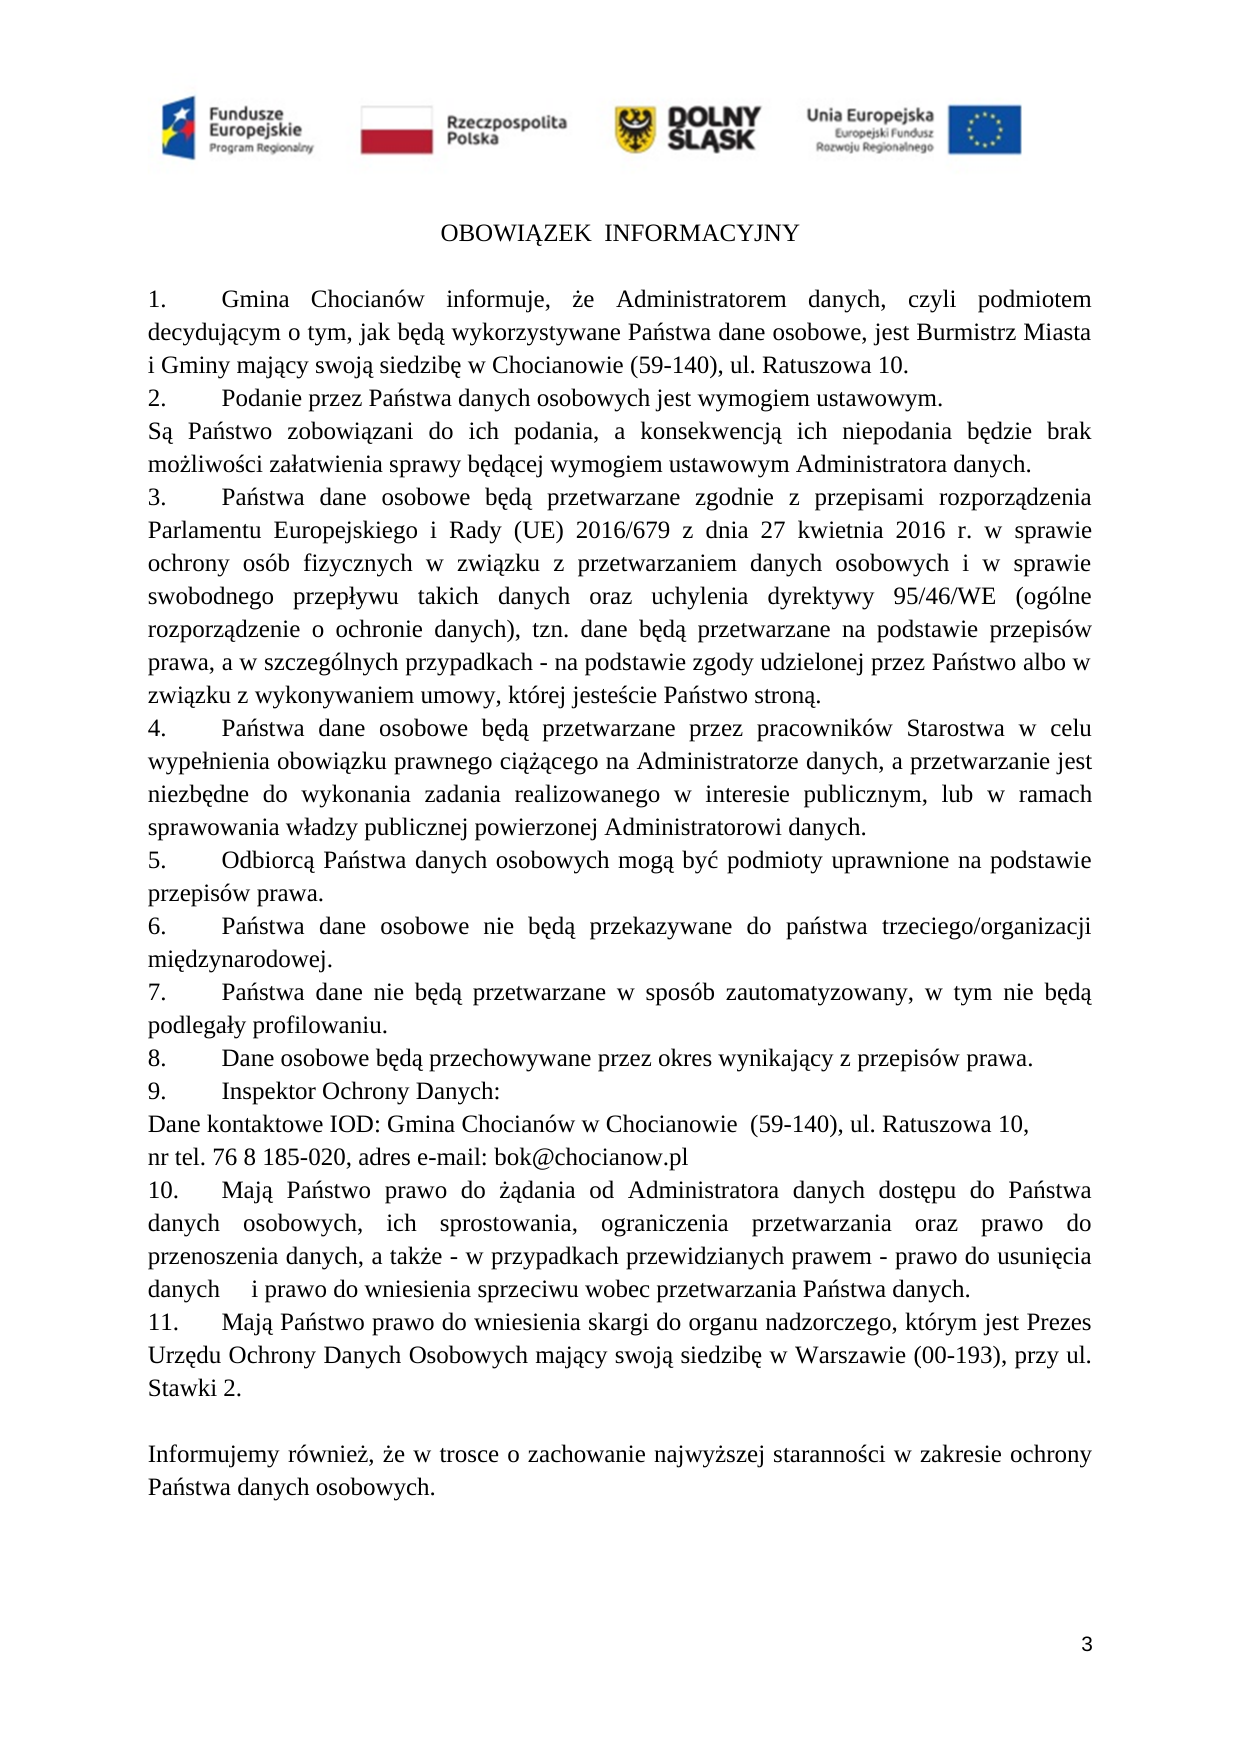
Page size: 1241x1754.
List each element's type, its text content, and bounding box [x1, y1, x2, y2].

text Są Państwo zobowiązani do ich podania, a konsekwencją ich niepodania będzie brak możliwości załatwienia sprawy będącej wymogiem ustawowym Administratora danych. [148, 416, 1093, 478]
text 8. Dane osobowe będą przechowywane przez okres wynikający z przepisów prawa. [148, 1043, 1093, 1072]
text Dane kontaktowe IOD: Gmina Chocianów w Chocianowie (59-140), ul. Ratuszowa 10, [148, 1109, 1093, 1138]
text 6. Państwa dane osobowe nie będą przekazywane do państwa trzeciego/organizacji międzynarodowej. [148, 911, 1093, 973]
text 10. Mają Państwo prawo do żądania od Administratora danych dostępu do Państwa danych osobowych, ich sprostowania, ograniczenia przetwarzania oraz prawo do przenoszenia danych, a także - w przypadkach przewidzianych prawem - prawo do usunięcia danych i prawo do wniesienia sprzeciwu wobec przetwarzania Państwa danych. [148, 1175, 1093, 1303]
text 11. Mają Państwo prawo do wniesienia skargi do organu nadzorczego, którym jest Prezes Urzędu Ochrony Danych Osobowych mający swoją siedzibę w Warszawie (00-193), przy ul. Stawki 2. [148, 1307, 1093, 1402]
picture [147, 73, 1093, 194]
text Informujemy również, że w trosce o zachowanie najwyższej staranności w zakresie ochrony Państwa danych osobowych. [148, 1439, 1093, 1501]
text 9. Inspektor Ochrony Danych: [148, 1076, 1093, 1105]
text 3. Państwa dane osobowe będą przetwarzane zgodnie z przepisami rozporządzenia Parlamentu Europejskiego i Rady (UE) 2016/679 z dnia 27 kwietnia 2016 r. w sprawie ochrony osób fizycznych w związku z przetwarzaniem danych osobowych i w sprawie swobodnego przepływu takich danych oraz uchylenia dyrektywy 95/46/WE (ogólne rozporządzenie o ochronie danych), tzn. dane będą przetwarzane na podstawie przepisów prawa, a w szczególnych przypadkach - na podstawie zgody udzielonej przez Państwo albo w związku z wykonywaniem umowy, której jesteście Państwo stroną. [148, 482, 1093, 709]
text 4. Państwa dane osobowe będą przetwarzane przez pracowników Starostwa w celu wypełnienia obowiązku prawnego ciążącego na Administratorze danych, a przetwarzanie jest niezbędne do wykonania zadania realizowanego w interesie publicznym, lub w ramach sprawowania władzy publicznej powierzonej Administratorowi danych. [148, 713, 1093, 841]
text nr tel. 76 8 185-020, adres e-mail: bok@chocianow.pl [148, 1142, 1093, 1171]
text 5. Odbiorcą Państwa danych osobowych mogą być podmioty uprawnione na podstawie przepisów prawa. [148, 845, 1093, 907]
text 7. Państwa dane nie będą przetwarzane w sposób zautomatyzowany, w tym nie będą podlegały profilowaniu. [148, 977, 1093, 1039]
text 2. Podanie przez Państwa danych osobowych jest wymogiem ustawowym. [148, 383, 1093, 412]
text OBOWIĄZEK INFORMACYJNY [148, 218, 1093, 246]
text 1. Gmina Chocianów informuje, że Administratorem danych, czyli podmiotem decydującym o tym, jak będą wykorzystywane Państwa dane osobowe, jest Burmistrz Miasta i Gminy mający swoją siedzibę w Chocianowie (59-140), ul. Ratuszowa 10. [148, 284, 1093, 378]
